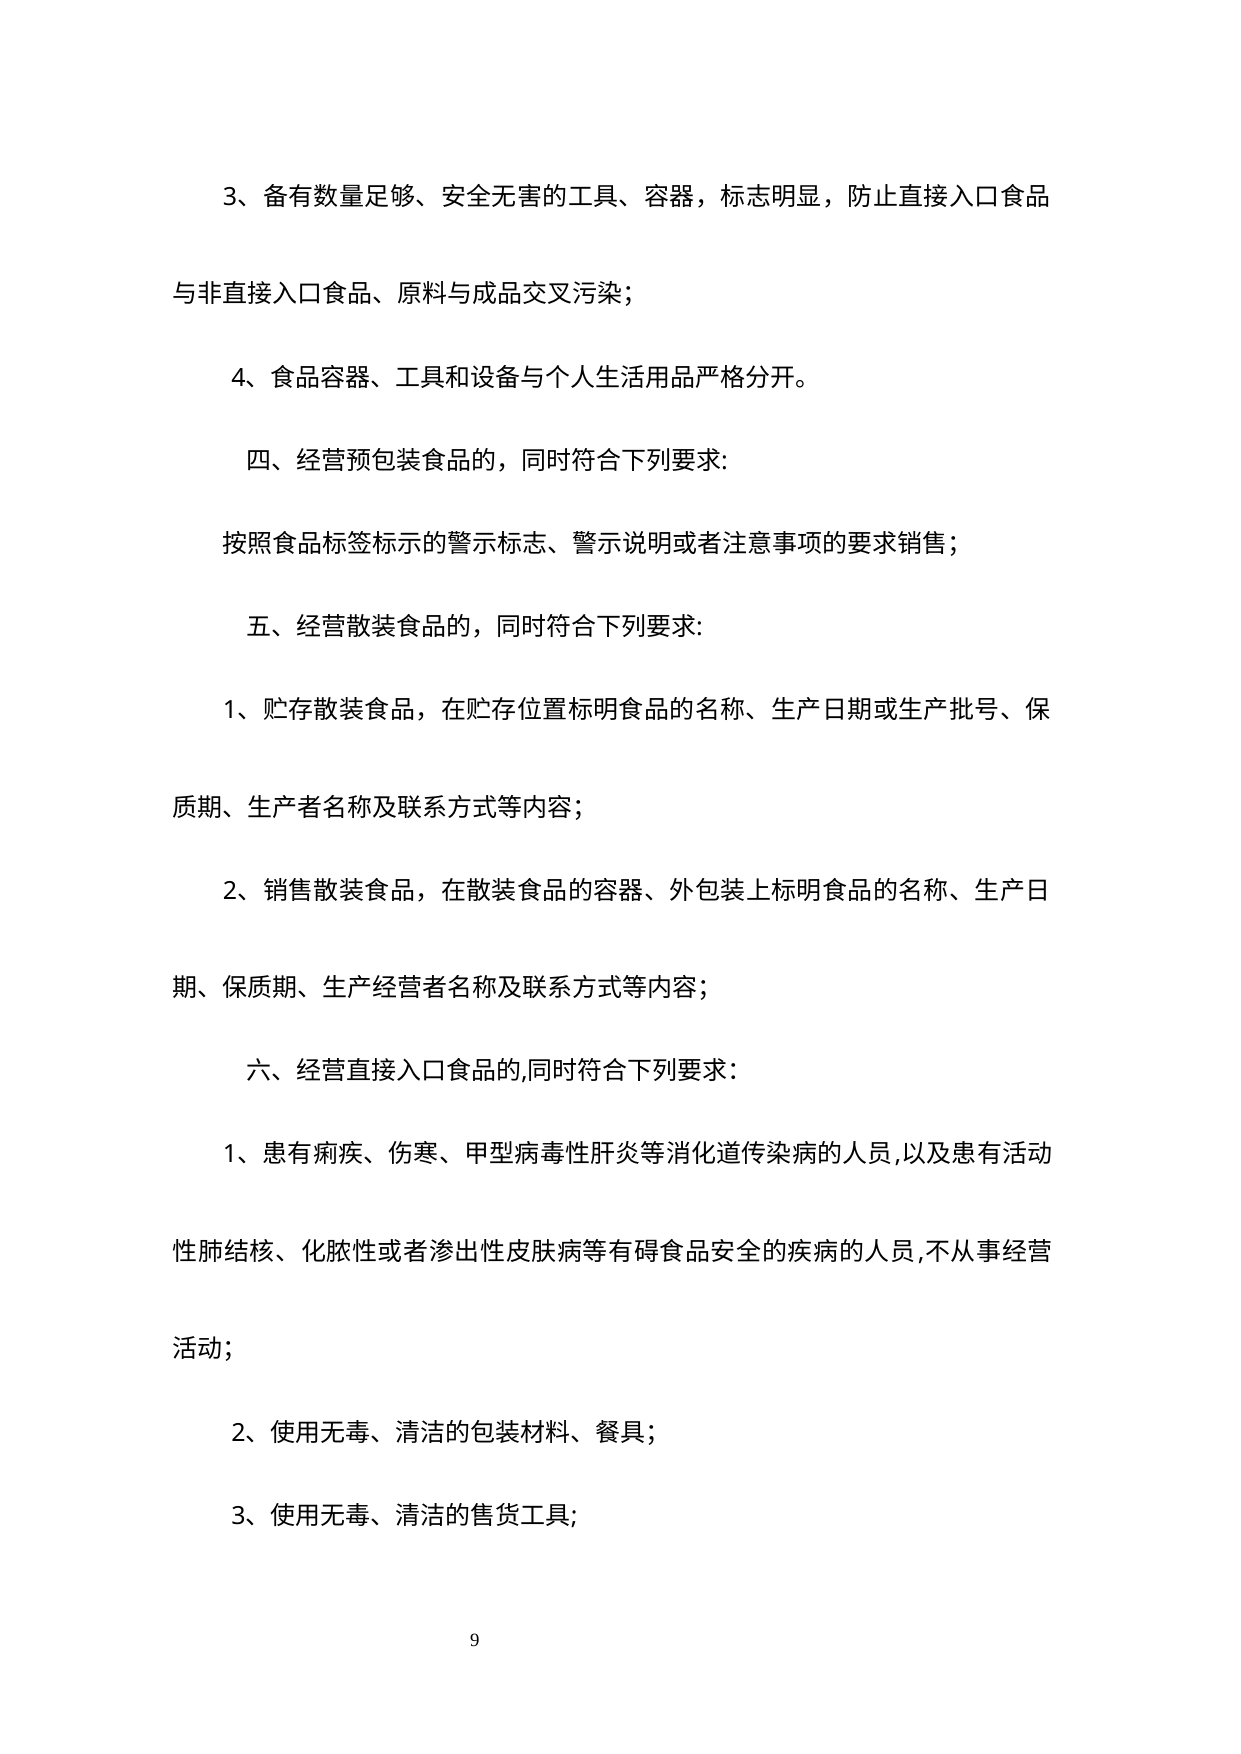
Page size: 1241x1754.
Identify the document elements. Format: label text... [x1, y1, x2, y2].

list 经营散装食品的，同时符合下列要求: [187, 592, 1053, 657]
text 1、贮存散装食品，在贮存位置标明食品的名称、生产日期或生产批号、保质期、生产者名称及联系方式等内容； [173, 675, 1053, 838]
text 2、销售散装食品，在散装食品的容器、外包装上标明食品的名称、生产日期、保质期、生产经营者名称及联系方式等内容； [173, 856, 1053, 1018]
list 经营直接入口食品的,同时符合下列要求： [187, 1036, 1053, 1101]
text 1、患有痢疾、伤寒、甲型病毒性肝炎等消化道传染病的人员,以及患有活动性肺结核、化脓性或者渗出性皮肤病等有碍食品安全的疾病的人员,不从事经营活动； [173, 1119, 1053, 1379]
text 3、使用无毒、清洁的售货工具; [231, 1481, 1053, 1546]
text 按照食品标签标示的警示标志、警示说明或者注意事项的要求销售； [173, 509, 1053, 574]
list 经营预包装食品的，同时符合下列要求: [187, 426, 1053, 491]
text 2、使用无毒、清洁的包装材料、餐具； [231, 1398, 1053, 1463]
text 3、备有数量足够、安全无害的工具、容器，标志明显，防止直接入口食品与非直接入口食品、原料与成品交叉污染； [173, 162, 1053, 324]
text 4、食品容器、工具和设备与个人生活用品严格分开。 [231, 343, 1053, 408]
